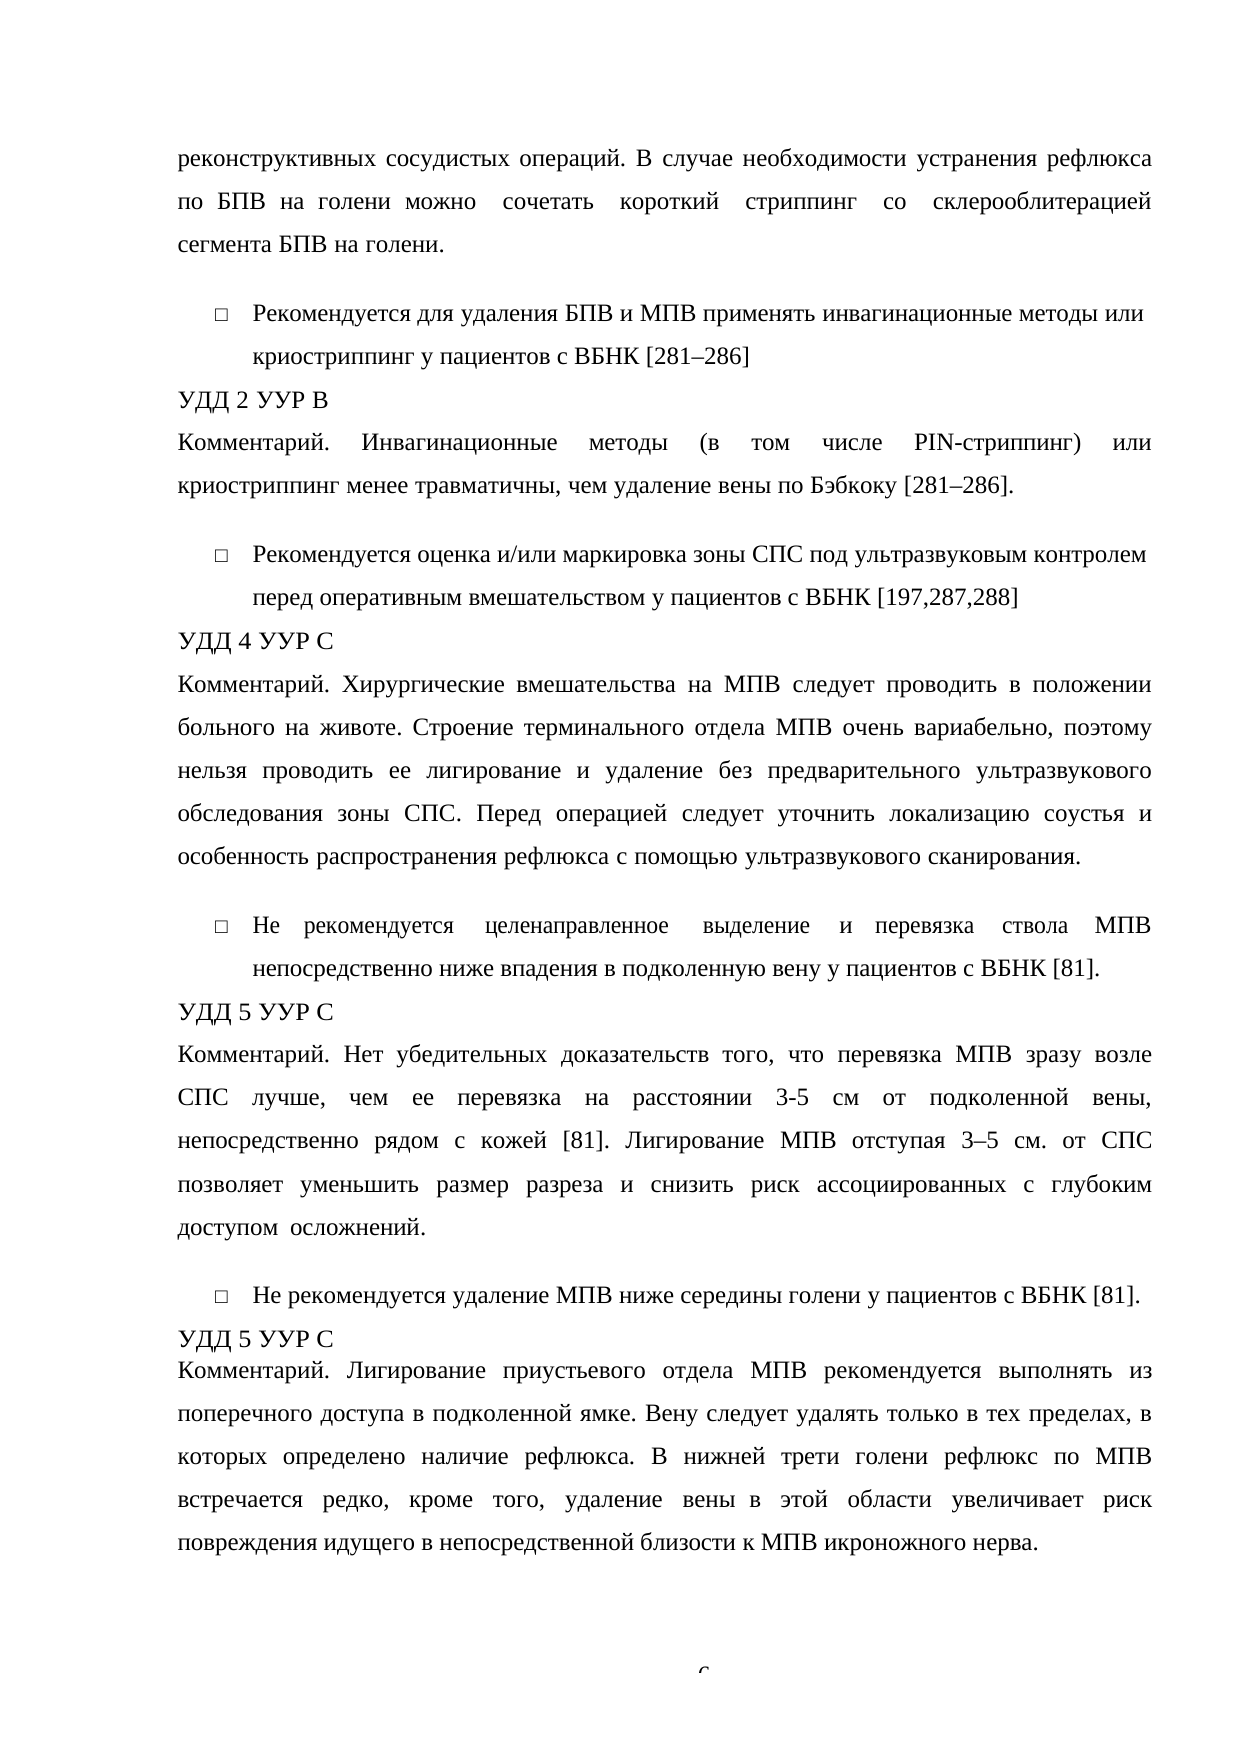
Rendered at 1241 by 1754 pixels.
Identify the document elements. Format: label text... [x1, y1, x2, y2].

text УДД 5 УУР С [177, 997, 1163, 1025]
text Комментарий. Инвагинационные методы (в том числе PIN-стриппинг) или криостриппинг менее травматичны, чем удаление вены по Бэбкоку [281–286]. [177, 427, 1152, 499]
text реконструктивных сосудистых операций. В случае необходимости устранения рефлюкса по БПВ на голени можно сочетать короткий стриппинг со склерооблитерацией сегмента БПВ на голени. [177, 143, 1152, 258]
text Комментарий. Хирургические вмешательства на МПВ следует проводить в положении больного на животе. Строение терминального отдела МПВ очень вариабельно, поэтому нельзя проводить ее лигирование и удаление без предварительного ультразвукового обследования зоны СПС. Перед операцией следует уточнить локализацию соустья и особенность распространения рефлюкса с помощью ультразвукового сканирования. [177, 669, 1152, 870]
list Не рекомендуется удаление МПВ ниже середины голени у пациентов с ВБНК [81]. [215, 1280, 1163, 1309]
list Не рекомендуется целенаправленное выделение и перевязка ствола МПВ непосредственно ниже впадения в подколенную вену у пациентов с ВБНК [81]. [215, 910, 1152, 982]
text УДД 5 УУР С [177, 1324, 1163, 1353]
text УДД 2 УУР B [177, 385, 1163, 414]
text УДД 4 УУР С [177, 626, 1163, 655]
list Рекомендуется для удаления БПВ и МПВ применять инвагинационные методы или криостриппинг у пациентов с ВБНК [281–286] [215, 298, 1152, 369]
text Комментарий. Нет убедительных доказательств того, что перевязка МПВ зразу возле СПС лучше, чем ее перевязка на расстоянии 3-5 см от подколенной вены, непосредственно рядом с кожей [81]. Лигирование МПВ отступая 3–5 см. от СПС позволяет уменьшить размер разреза и снизить риск ассоциированных с глубоким доступом осложнений. [177, 1039, 1152, 1241]
text Комментарий. Лигирование приустьевого отдела МПВ рекомендуется выполнять из поперечного доступа в подколенной ямке. Вену следует удалять только в тех пределах, в которых определено наличие рефлюкса. В нижней трети голени рефлюкс по МПВ встречается редко, кроме того, удаление вены в этой области увеличивает риск повреждения идущего в непосредственной близости к МПВ икроножного нерва. [177, 1355, 1152, 1556]
list Рекомендуется оценка и/или маркировка зоны СПС под ультразвуковым контролем перед оперативным вмешательством у пациентов с ВБНК [197,287,288] [215, 539, 1152, 611]
